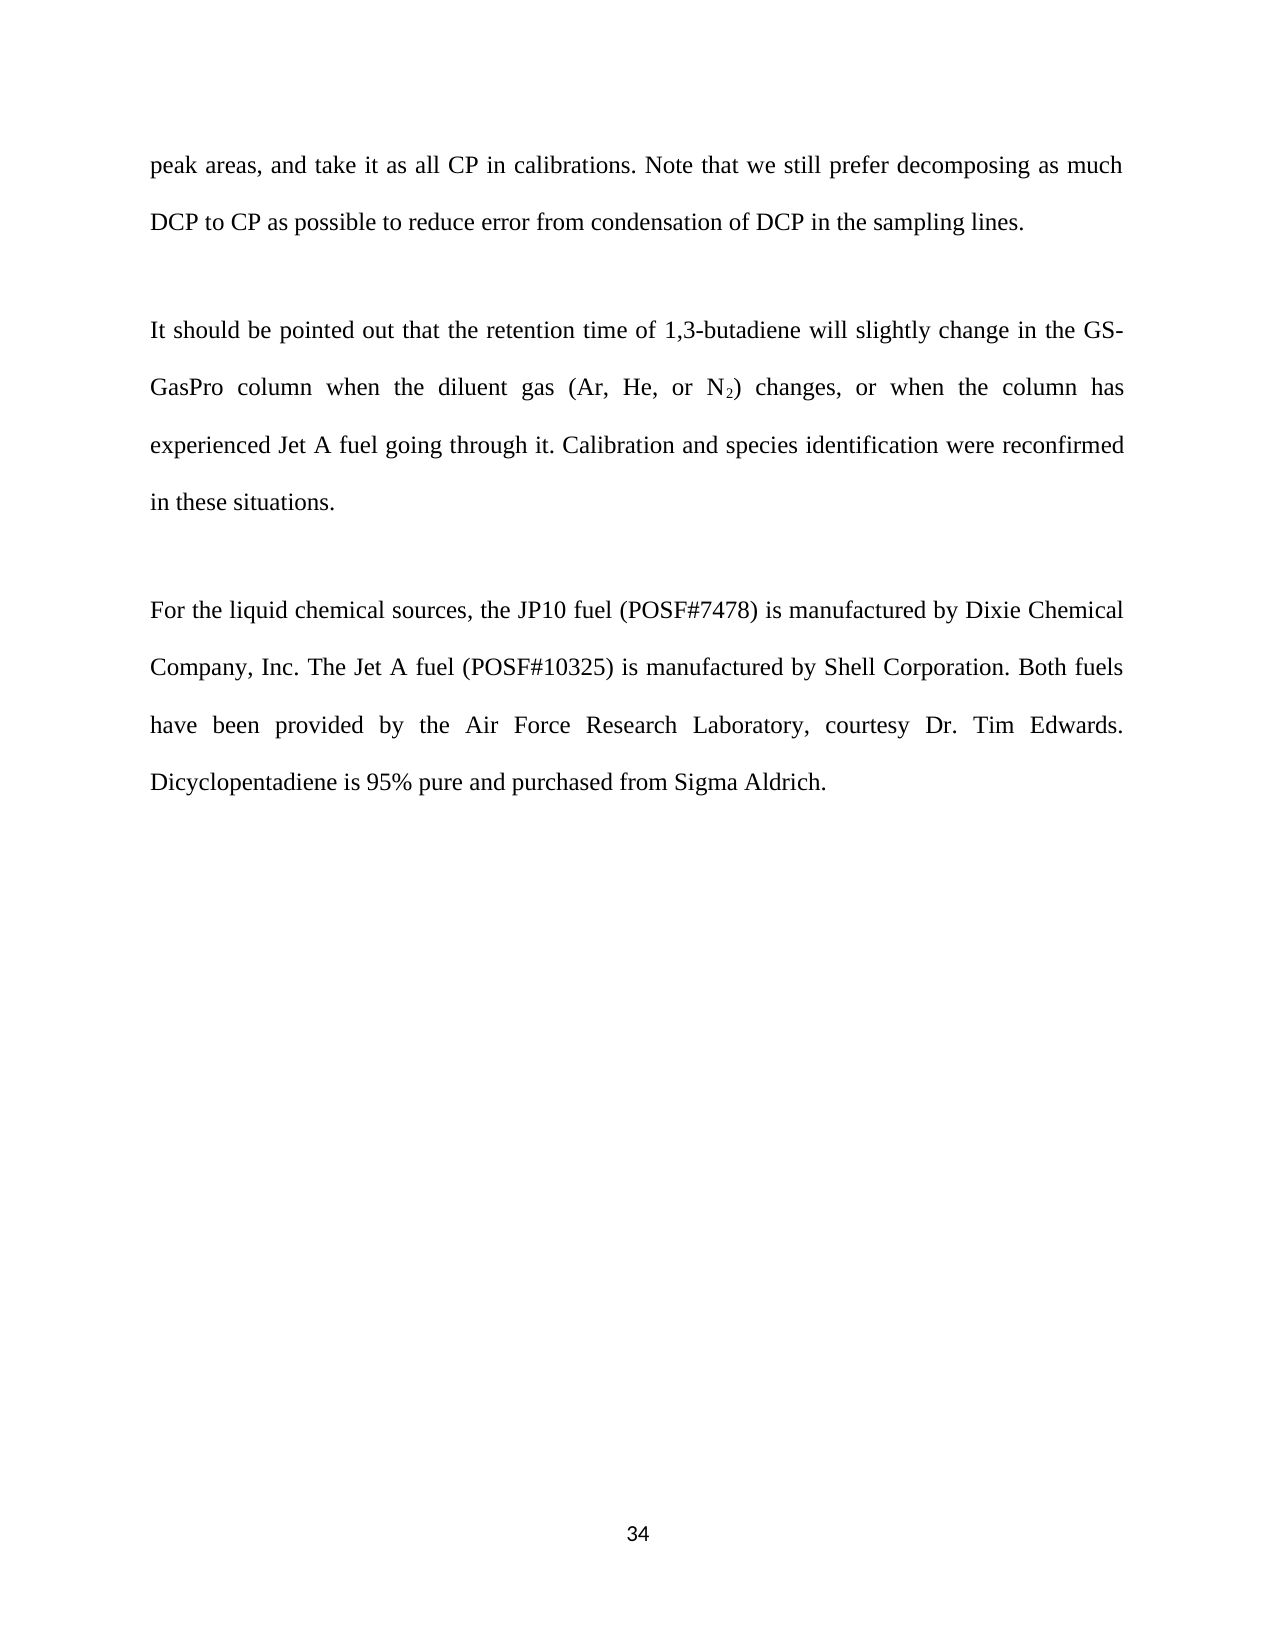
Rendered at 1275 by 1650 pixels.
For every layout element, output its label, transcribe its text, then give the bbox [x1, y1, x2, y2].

text For the liquid chemical sources, the JP10 fuel (POSF#7478) is manufactured by Dixie Chemical Company, Inc. The Jet A fuel (POSF#10325) is manufactured by Shell Corporation. Both fuels have been provided by the Air Force Research Laboratory, courtesy Dr. Tim Edwards. Dicyclopentadiene is 95% pure and purchased from Sigma Aldrich. [150, 595, 1125, 796]
text It should be pointed out that the retention time of 1,3-butadiene will slightly change in the GS-GasPro column when the diluent gas (Ar, He, or N2) changes, or when the column has experienced Jet A fuel going through it. Calibration and species identification were reconfirmed in these situations. [150, 315, 1125, 516]
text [150, 150, 1125, 236]
